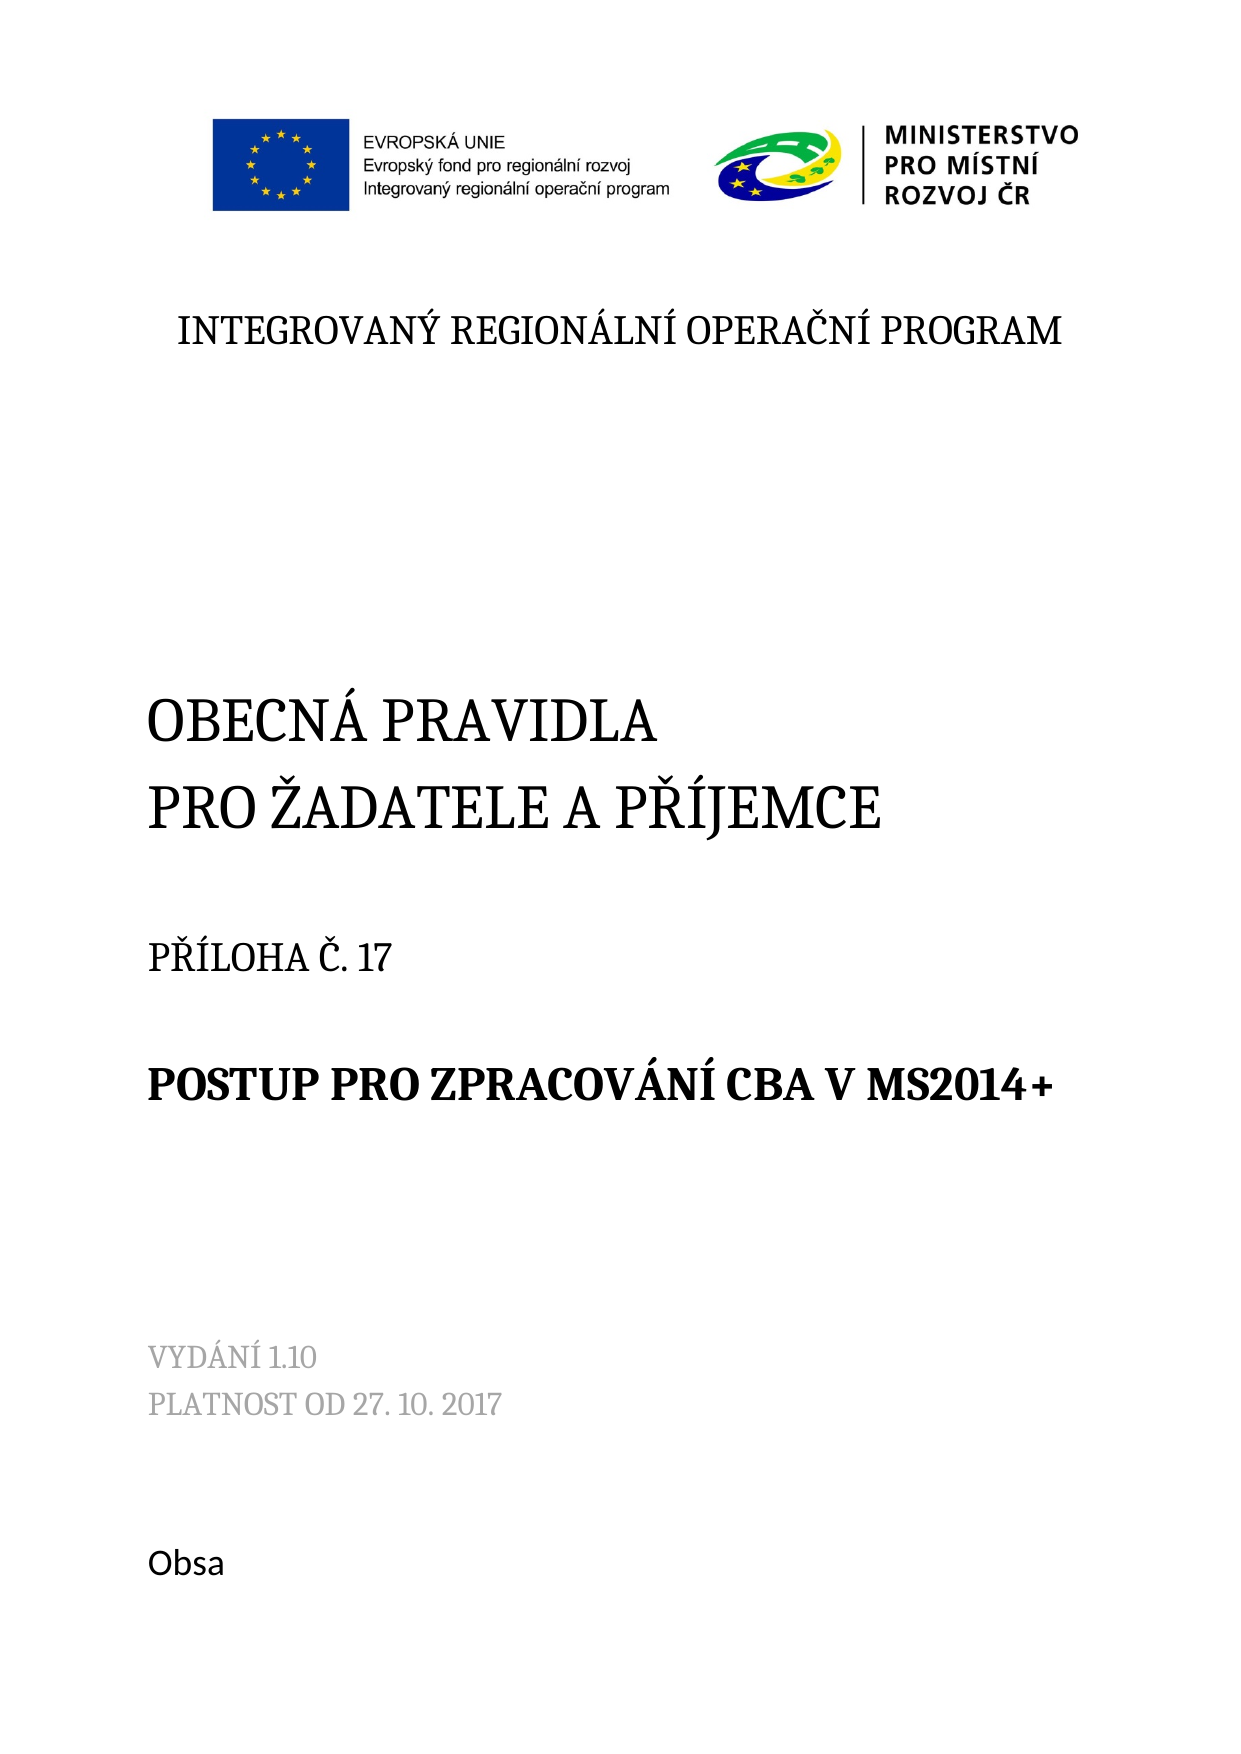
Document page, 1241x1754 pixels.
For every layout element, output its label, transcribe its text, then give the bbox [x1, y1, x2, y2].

text INTEGROVANÝ REGIONÁLNÍ OPERAČNÍ PROGRAM [148, 307, 1093, 355]
text PRO ŽADATELE A PŘÍJEMCE [148, 772, 1093, 844]
text PLATNOST OD 27. 10. 2017 [148, 1385, 1093, 1423]
text POSTUP PRO ZPRACOVÁNÍ CBA V MS2014+ [148, 1057, 1093, 1113]
text PŘÍLOHA Č. 17 [148, 934, 1093, 982]
picture [182, 87, 1108, 241]
text Obecná PRAVIDLA [148, 686, 1093, 757]
text VYDÁNÍ 1.10 [148, 1339, 1093, 1377]
